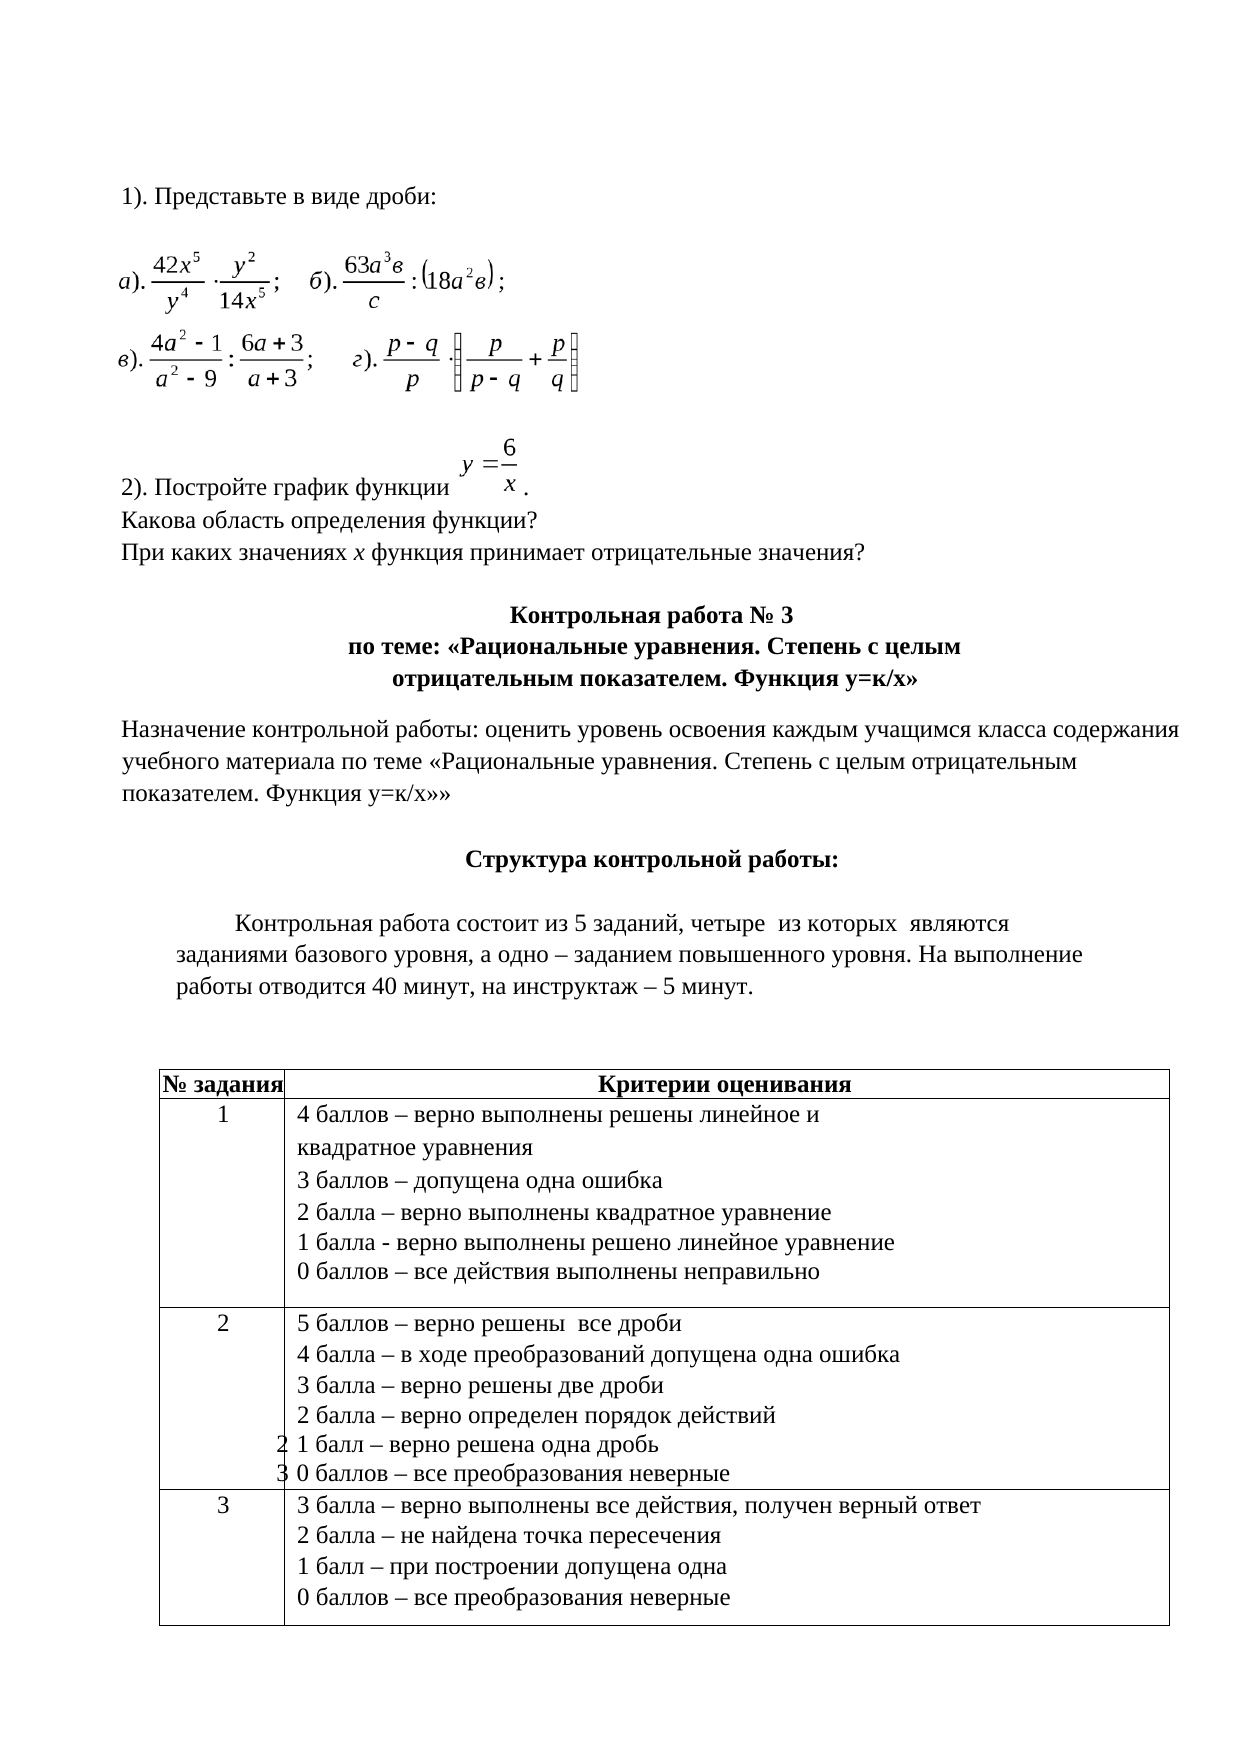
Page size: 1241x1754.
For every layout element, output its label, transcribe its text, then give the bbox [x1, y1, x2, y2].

text Контрольная работа № 3 [284, 600, 1019, 628]
text 1). Представьте в виде дроби: [121, 181, 1181, 210]
table_cell 1 [160, 1099, 284, 1307]
picture [114, 244, 584, 399]
text по теме: «Рациональные уравнения. Степень с целым отрицательным показателем. Функция у=к/х» [284, 631, 1025, 692]
table_cell 4 баллов – верно выполнены решены линейное и квадратное уравнения 3 баллов – допущена одна ошибка 2 балла – верно выполнены квадратное уравнение 1 балла - верно выполнены решено линейное уравнение 0 баллов – все действия выполнены неправильно [285, 1099, 1169, 1307]
text Какова область определения функции? [121, 505, 1181, 533]
picture [455, 431, 523, 496]
text При каких значениях х функция принимает отрицательные значения? [121, 537, 1181, 566]
table_cell 3 [160, 1458, 284, 1489]
text Контрольная работа состоит из 5 заданий, четыре из которых являются заданиями базового уровня, а одно – заданием повышенного уровня. На выполнение работы отводится 40 минут, на инструктаж – 5 минут. [176, 908, 1103, 1000]
table_header № задания [160, 1070, 284, 1098]
table_header Критерии оценивания [285, 1070, 1169, 1098]
table_cell 2 [160, 1429, 284, 1458]
table_cell 0 баллов – все преобразования неверные [285, 1458, 1169, 1489]
table_cell 2 [160, 1308, 284, 1429]
table_cell 3 балла – верно выполнены все действия, получен верный ответ 2 балла – не найдена точка пересечения 1 балл – при построении допущена одна 0 баллов – все преобразования неверные [285, 1490, 1169, 1625]
table_cell 3 [160, 1490, 284, 1625]
table_cell 1 балл – верно решена одна дробь [285, 1429, 1169, 1458]
table_cell 5 баллов – верно решены все дроби 4 балла – в ходе преобразований допущена одна ошибка 3 балла – верно решены две дроби 2 балла – верно определен порядок действий [285, 1308, 1169, 1429]
text Структура контрольной работы: [284, 844, 1021, 873]
text 2). Постройте график функции . [121, 432, 1181, 501]
text Назначение контрольной работы: оценить уровень освоения каждым учащимся класса содержания учебного материала по теме «Рациональные уравнения. Степень с целым отрицательным показателем. Функция у=к/х»» [121, 714, 1181, 807]
